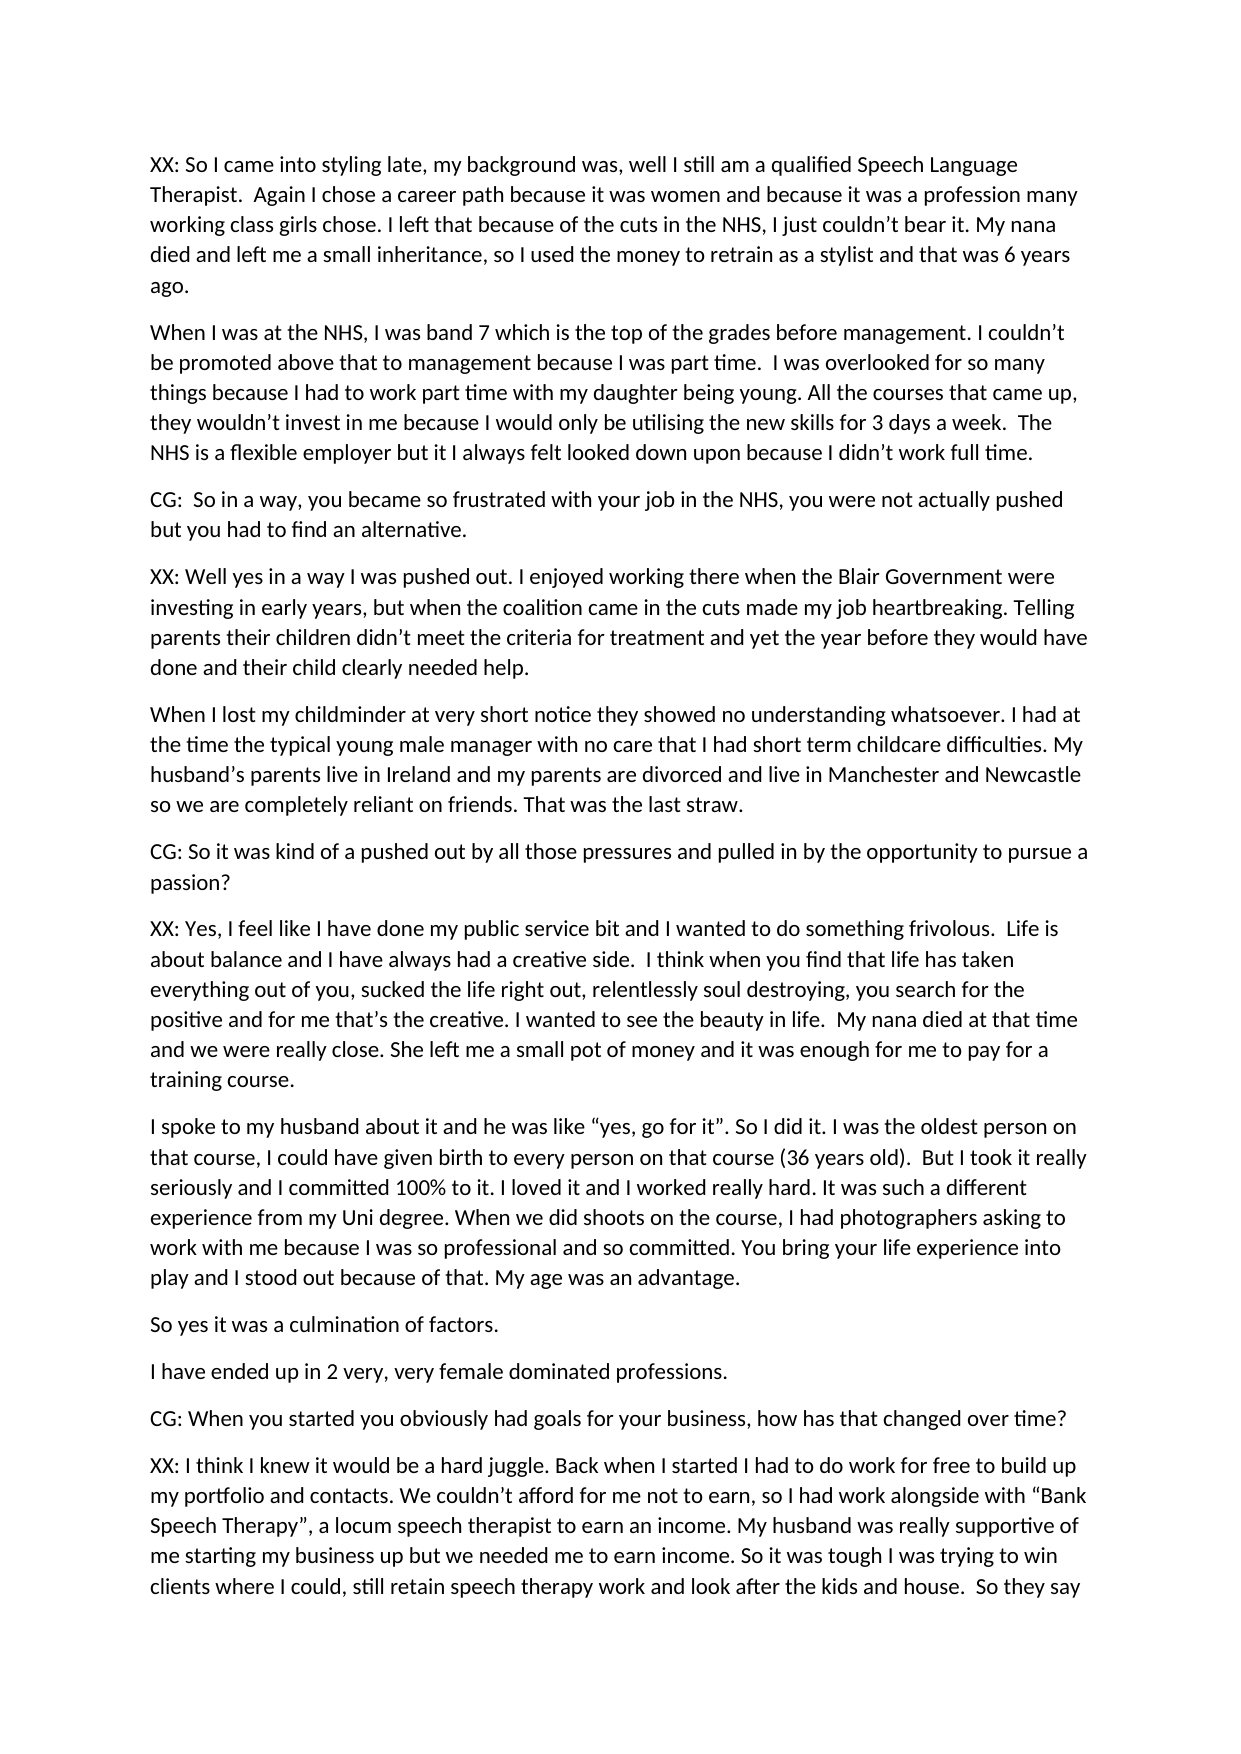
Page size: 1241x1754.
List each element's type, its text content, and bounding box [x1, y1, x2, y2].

text XX: So I came into styling late, my background was, well I still am a qualified Speech Language Therapist. Again I chose a career path because it was women and because it was a profession many working class girls chose. I left that because of the cuts in the NHS, I just couldn’t bear it. My nana died and left me a small inheritance, so I used the money to retrain as a stylist and that was 6 years ago. [150, 150, 1090, 299]
text XX: Well yes in a way I was pushed out. I enjoyed working there when the Blair Government were investing in early years, but when the coalition came in the cuts made my job heartbreaking. Telling parents their children didn’t meet the criteria for treatment and yet the year before they would have done and their child clearly needed help. [150, 562, 1090, 681]
text CG: When you started you obviously had goals for your business, how has that changed over time? [150, 1404, 1090, 1432]
text CG: So in a way, you became so frustrated with your job in the NHS, you were not actually pushed but you had to find an alternative. [150, 485, 1090, 544]
text When I was at the NHS, I was band 7 which is the top of the grades before management. I couldn’t be promoted above that to management because I was part time. I was overlooked for so many things because I had to work part time with my daughter being young. All the courses that came up, they wouldn’t invest in me because I would only be utilising the new skills for 3 days a week. The NHS is a flexible employer but it I always felt looked down upon because I didn’t work full time. [150, 318, 1090, 467]
text So yes it was a culmination of factors. [150, 1310, 1090, 1338]
text I have ended up in 2 very, very female dominated professions. [150, 1357, 1090, 1385]
text XX: Yes, I feel like I have done my public service bit and I wanted to do something frivolous. Life is about balance and I have always had a creative side. I think when you find that life has taken everything out of you, sucked the life right out, relentlessly soul destroying, you search for the positive and for me that’s the creative. I wanted to see the beauty in life. My nana died at that time and we were really close. She left me a small pot of money and it was enough for me to pay for a training course. [150, 914, 1090, 1094]
text CG: So it was kind of a pushed out by all those pressures and pulled in by the opportunity to pursue a passion? [150, 837, 1090, 896]
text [150, 1451, 1090, 1600]
text I spoke to my husband about it and he was like “yes, go for it”. So I did it. I was the oldest person on that course, I could have given birth to every person on that course (36 years old). But I took it really seriously and I committed 100% to it. I loved it and I worked really hard. It was such a different experience from my Uni degree. When we did shoots on the course, I had photographers asking to work with me because I was so professional and so committed. You bring your life experience into play and I stood out because of that. My age was an advantage. [150, 1112, 1090, 1292]
text When I lost my childminder at very short notice they showed no understanding whatsoever. I had at the time the typical young male manager with no care that I had short term childcare difficulties. My husband’s parents live in Ireland and my parents are divorced and live in Manchester and Newcastle so we are completely reliant on friends. That was the last straw. [150, 700, 1090, 819]
